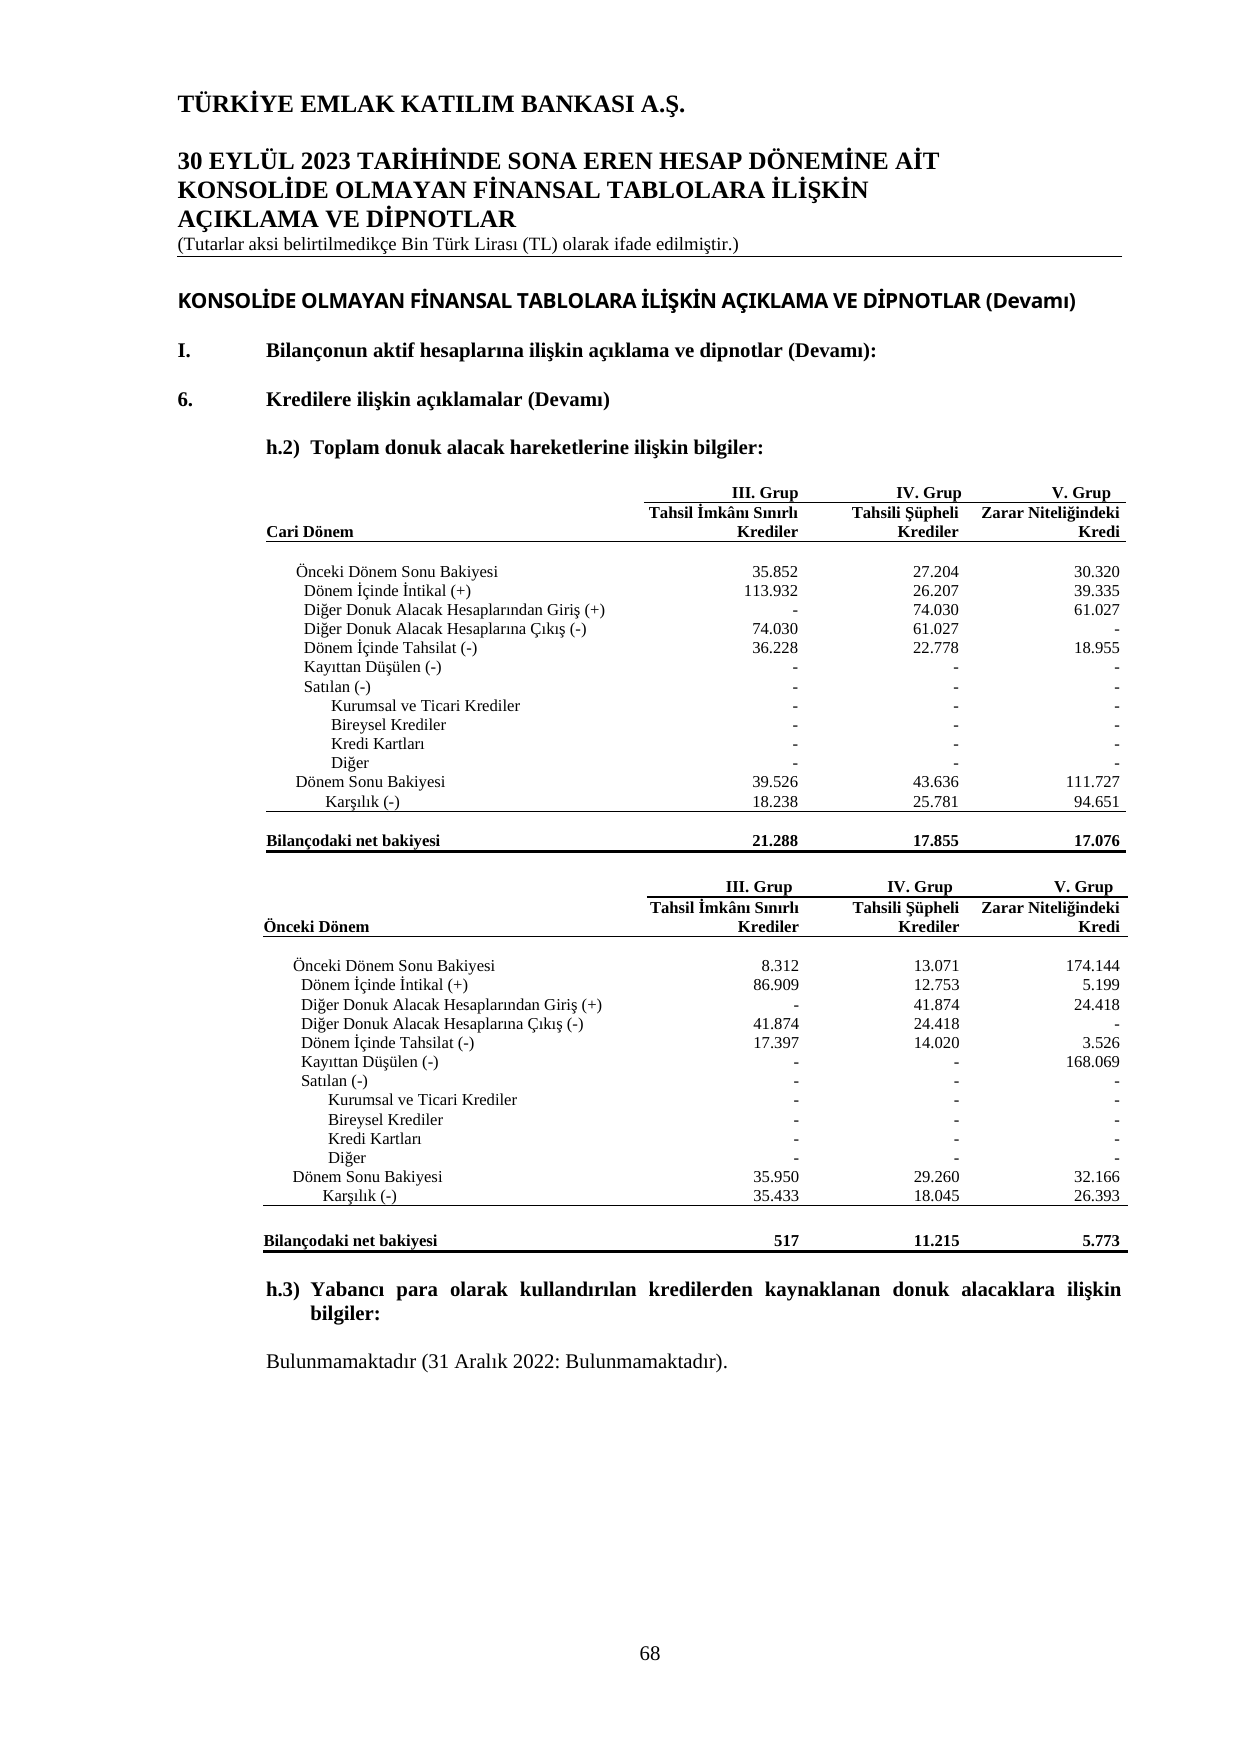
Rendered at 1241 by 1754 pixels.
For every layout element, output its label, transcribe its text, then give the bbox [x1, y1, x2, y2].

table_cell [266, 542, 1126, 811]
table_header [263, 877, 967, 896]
text KONSOLİDE OLMAYAN FİNANSAL TABLOLARA İLİŞKİN AÇIKLAMA VE DİPNOTLAR (Devamı) [177, 286, 1122, 314]
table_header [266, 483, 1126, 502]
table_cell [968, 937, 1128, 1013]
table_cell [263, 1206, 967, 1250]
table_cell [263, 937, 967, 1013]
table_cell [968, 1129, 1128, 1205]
text Bulunmamaktadır (31 Aralık 2022: Bulunmamaktadır). [266, 1349, 1122, 1373]
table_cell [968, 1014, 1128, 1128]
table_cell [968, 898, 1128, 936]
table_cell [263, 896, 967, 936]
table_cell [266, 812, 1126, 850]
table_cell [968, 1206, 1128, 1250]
list Bilançonun aktif hesaplarına ilişkin açıklama ve dipnotlar (Devamı): [177, 338, 1122, 362]
text h.2) Toplam donuk alacak hareketlerine ilişkin bilgiler: [266, 434, 1122, 459]
text h.3) Yabancı para olarak kullandırılan kredilerden kaynaklanan donuk alacaklara ilişkin bilgiler: [266, 1277, 1122, 1325]
text 6. Kredilere ilişkin açıklamalar (Devamı) [177, 386, 1122, 411]
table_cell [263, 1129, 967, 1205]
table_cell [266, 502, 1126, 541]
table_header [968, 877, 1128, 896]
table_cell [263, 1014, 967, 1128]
